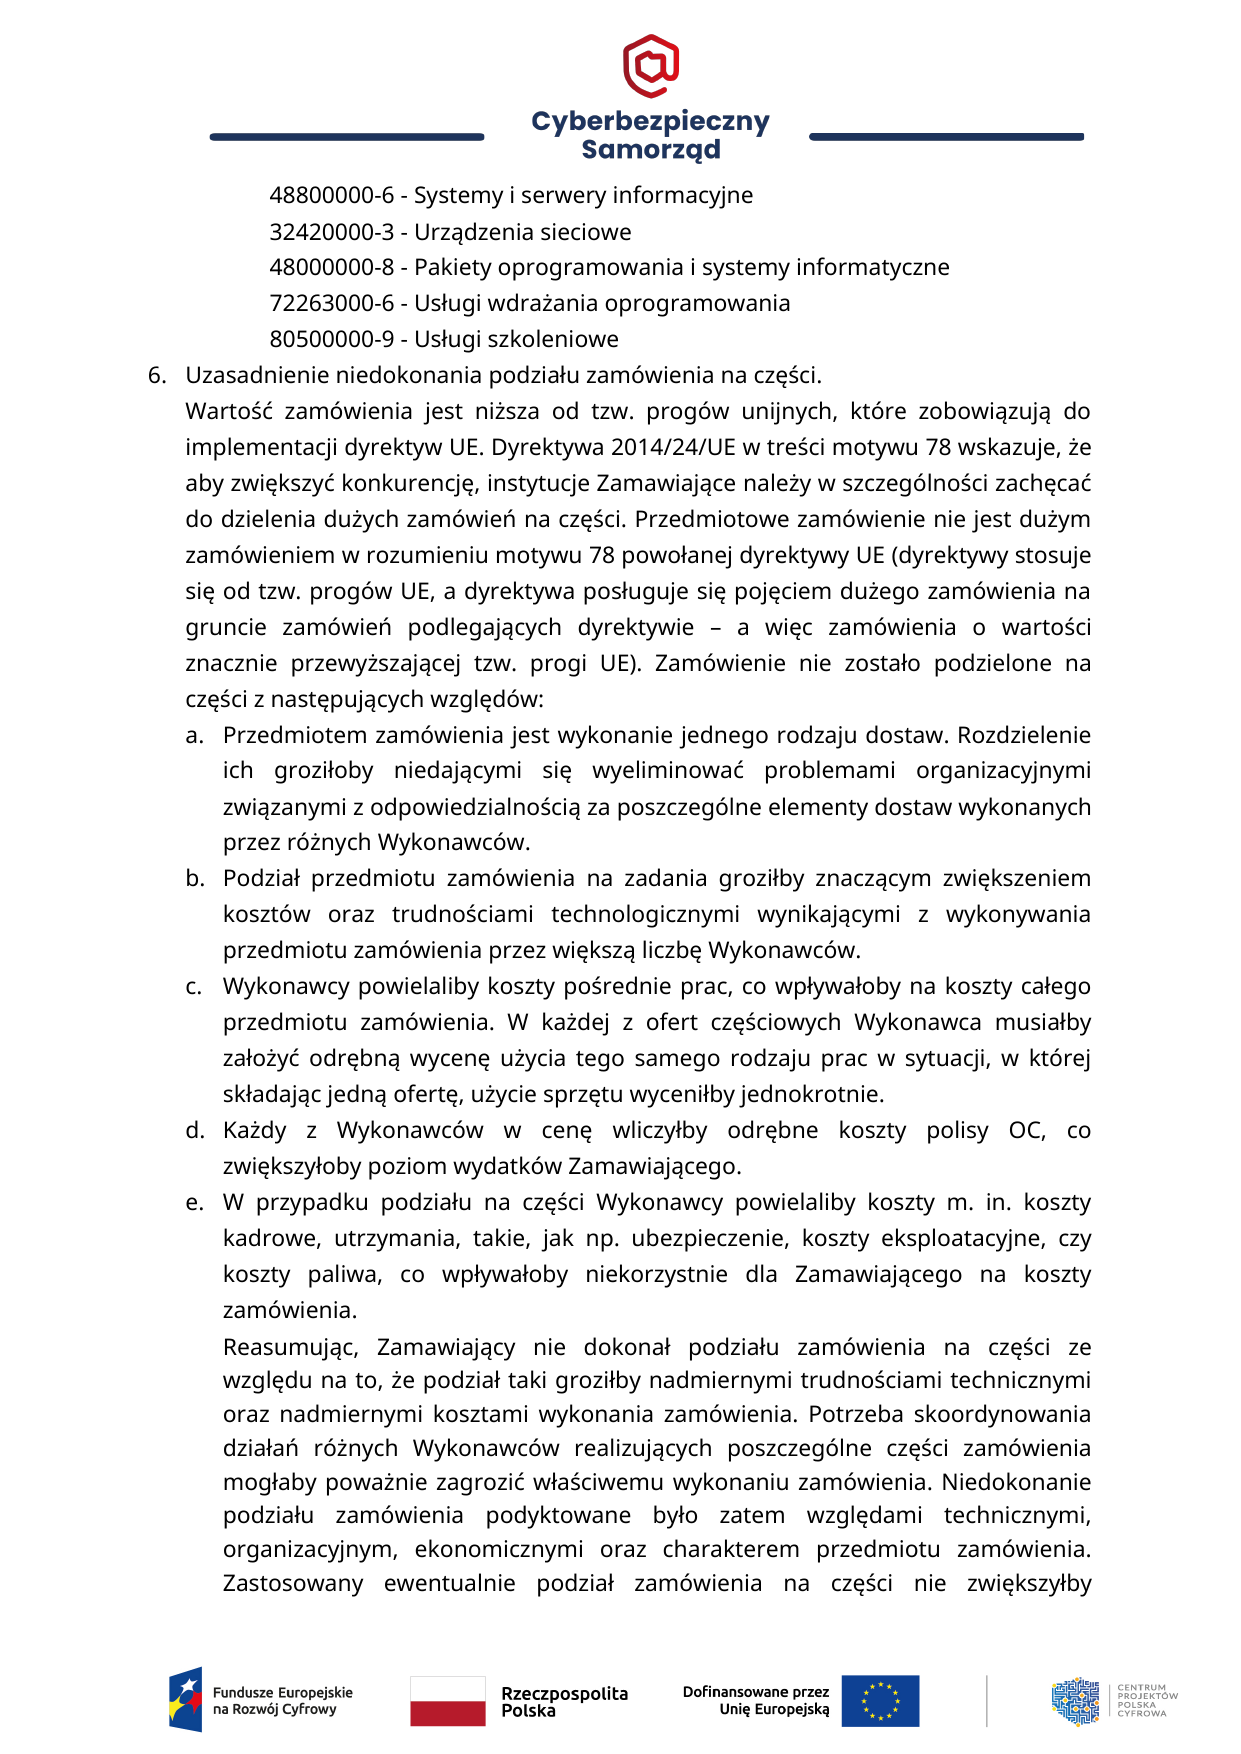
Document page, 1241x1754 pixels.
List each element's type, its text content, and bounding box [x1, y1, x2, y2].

picture [147, 1644, 1211, 1754]
list Przedmiotem zamówienia jest wykonanie jednego rodzaju dostaw. Rozdzielenie ich groziłoby niedającymi się wyeliminować problemami organizacyjnymi związanymi z odpowiedzialnością za poszczególne elementy dostaw wykonanych przez różnych Wykonawców. [185, 718, 1093, 858]
list W przypadku podziału na części Wykonawcy powielaliby koszty m. in. koszty kadrowe, utrzymania, takie, jak np. ubezpieczenie, koszty eksploatacyjne, czy koszty paliwa, co wpływałoby niekorzystnie dla Zamawiającego na koszty zamówienia. [185, 1186, 1093, 1325]
text Wartość zamówienia jest niższa od tzw. progów unijnych, które zobowiązują do implementacji dyrektyw UE. Dyrektywa 2014/24/UE w treści motywu 78 wskazuje, że aby zwiększyć konkurencję, instytucje Zamawiające należy w szczególności zachęcać do dzielenia dużych zamówień na części. Przedmiotowe zamówienie nie jest dużym zamówieniem w rozumieniu motywu 78 powołanej dyrektywy UE (dyrektywy stosuje się od tzw. progów UE, a dyrektywa posługuje się pojęciem dużego zamówienia na gruncie zamówień podlegających dyrektywie – a więc zamówienia o wartości znacznie przewyższającej tzw. progi UE). Zamówienie nie zostało podzielone na części z następujących względów: [185, 395, 1093, 714]
list Uzasadnienie niedokonania podziału zamówienia na części. [148, 359, 1093, 390]
list Każdy z Wykonawców w cenę wliczyłby odrębne koszty polisy OC, co zwiększyłoby poziom wydatków Zamawiającego. [185, 1114, 1093, 1181]
list Podział przedmiotu zamówienia na zadania groziłby znaczącym zwiększeniem kosztów oraz trudnościami technologicznymi wynikającymi z wykonywania przedmiotu zamówienia przez większą liczbę Wykonawców. [185, 862, 1093, 965]
text 72263000-6 - Usługi wdrażania oprogramowania [269, 287, 1093, 318]
text 48800000-6 - Systemy i serwery informacyjne [269, 179, 1093, 211]
list Wykonawcy powielaliby koszty pośrednie prac, co wpływałoby na koszty całego przedmiotu zamówienia. W każdej z ofert częściowych Wykonawca musiałby założyć odrębną wycenę użycia tego samego rodzaju prac w sytuacji, w której składając jedną ofertę, użycie sprzętu wyceniłby jednokrotnie. [185, 970, 1093, 1109]
text 32420000-3 - Urządzenia sieciowe [269, 215, 1093, 247]
text 48000000-8 - Pakiety oprogramowania i systemy informatyczne [269, 251, 1093, 283]
picture [209, 133, 485, 141]
text 80500000-9 - Usługi szkoleniowe [269, 323, 1093, 354]
picture [532, 34, 770, 164]
picture [809, 133, 1085, 141]
